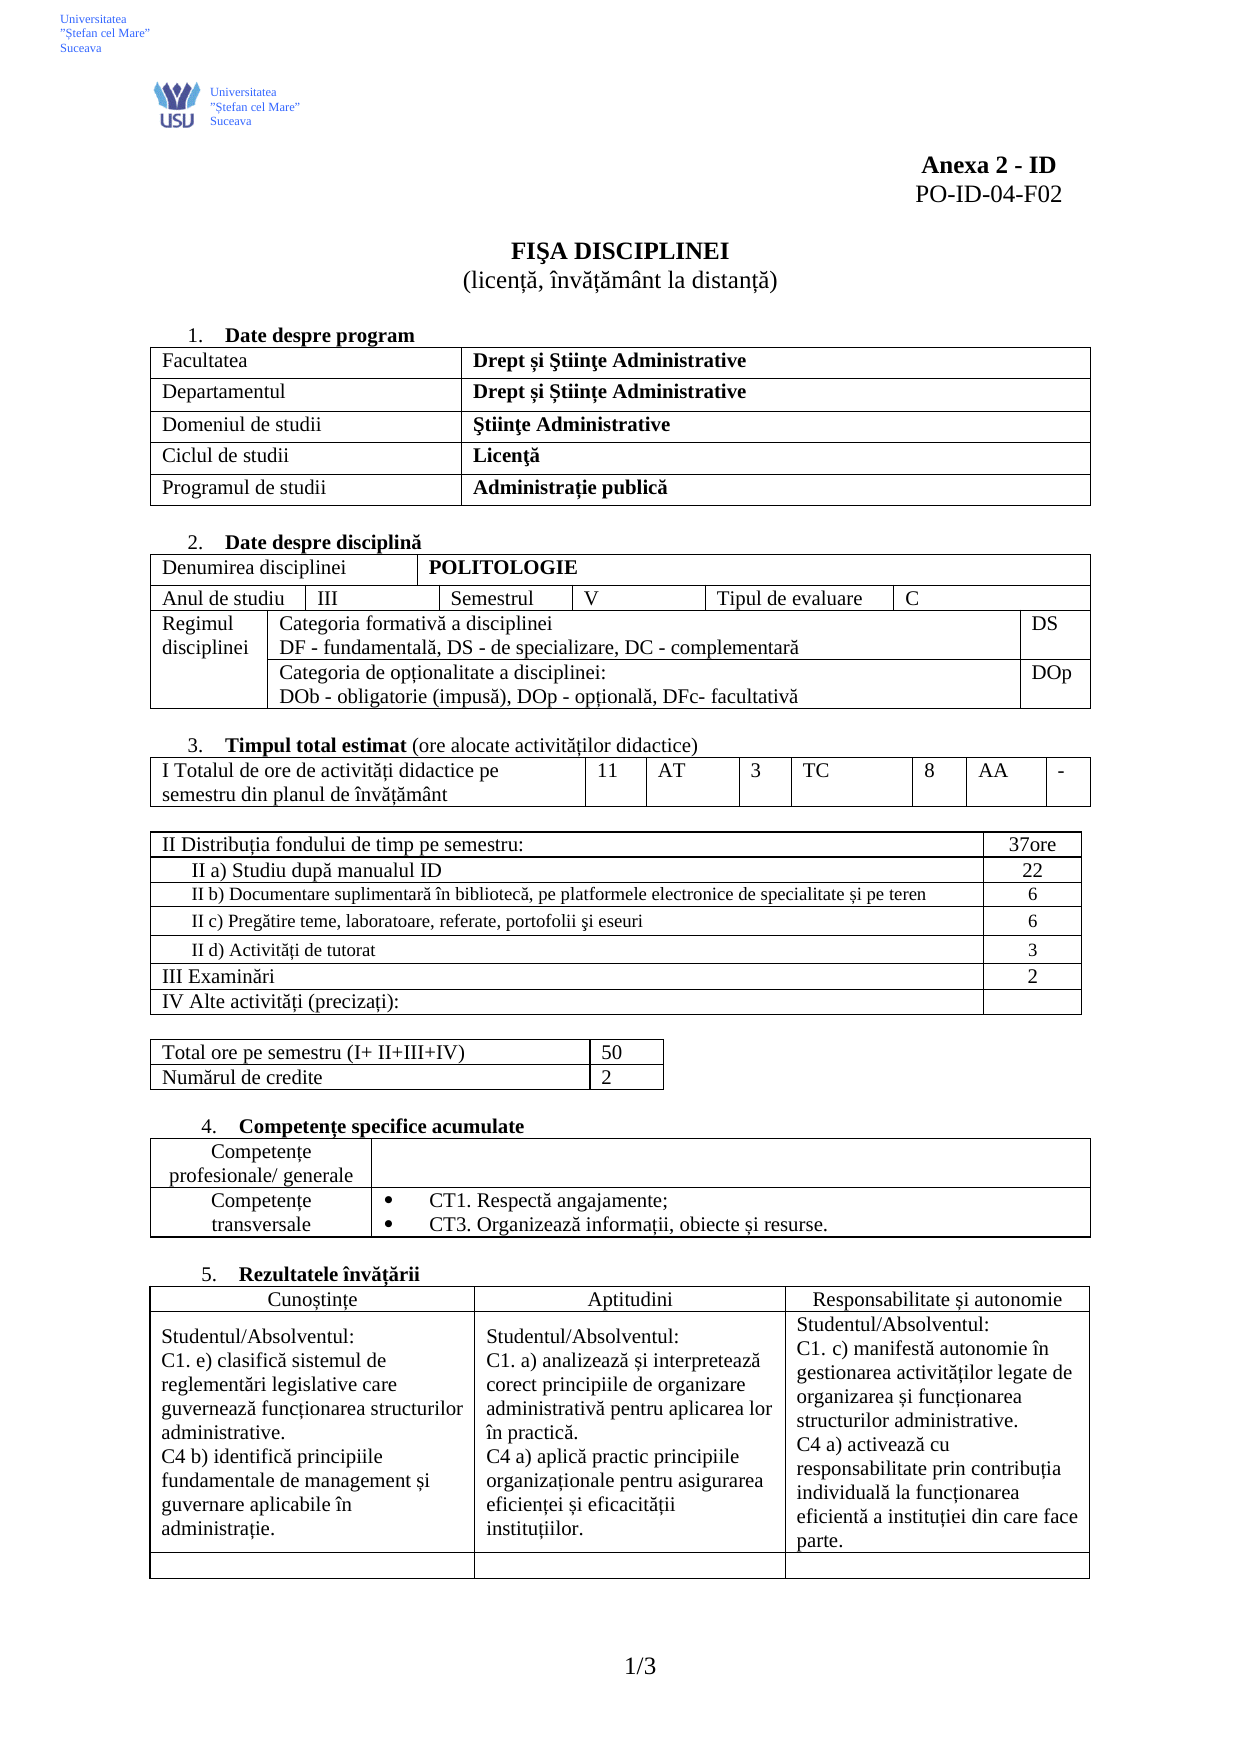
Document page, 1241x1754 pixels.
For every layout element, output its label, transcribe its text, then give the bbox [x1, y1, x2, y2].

table_cell Ciclul de studii [151, 443, 461, 474]
table_header Drept și Ştiinţe Administrative [462, 348, 1090, 378]
picture [150, 73, 203, 132]
table_cell Studentul/Absolventul: C1. a) analizează și interpretează corect principiile de organizare administrativă pentru aplicarea lor în practică. C4 a) aplică practic principiile organizaționale pentru asigurarea eficienței și eficacității instituțiilor. [475, 1312, 785, 1552]
table_cell [984, 990, 1081, 1013]
table_header 50 [591, 1040, 663, 1064]
table_cell II b) Documentare suplimentară în bibliotecă, pe platformele electronice de specialitate și pe teren [151, 883, 983, 906]
table_header Cunoștințe [151, 1287, 474, 1311]
table_cell Drept și Științe Administrative [462, 379, 1090, 411]
table_cell 6 [984, 883, 1081, 906]
list Competențe specifice acumulate [201, 1114, 1090, 1138]
table_cell Competențe transversale [151, 1188, 371, 1236]
table_header 8 [913, 758, 966, 806]
table_header Politologie [418, 555, 1090, 584]
table_header AT [647, 758, 739, 806]
table_cell Programul de studii [151, 475, 461, 505]
text FIŞA DISCIPLINEI [150, 236, 1090, 265]
table_cell DS [1021, 611, 1090, 659]
table_cell [475, 1553, 785, 1577]
table_cell IV Alte activități (precizați): [151, 990, 983, 1013]
table_header 11 [586, 758, 646, 806]
table_header Responsabilitate și autonomie [786, 1287, 1089, 1311]
table_cell [151, 1553, 474, 1577]
table_header AA [967, 758, 1046, 806]
table_cell 2 [591, 1065, 663, 1089]
table_cell Administrație publică [462, 475, 1090, 505]
table_header II Distribuția fondului de timp pe semestru: [151, 833, 983, 856]
table_cell Regimul disciplinei [151, 611, 267, 708]
text PO-ID-04-F02 [150, 179, 1090, 207]
table_cell DOp [1021, 660, 1090, 708]
list Date despre program [187, 322, 1090, 347]
table_cell Numărul de credite [151, 1065, 589, 1089]
table_header Competențe profesionale/ generale [151, 1139, 371, 1187]
table_cell Licenţă [462, 443, 1090, 474]
table_cell 2 [984, 964, 1081, 988]
table_cell Categoria de opționalitate a disciplinei: DOb - obligatorie (impusă), DOp - opțională, DFc- facultativă [268, 660, 1020, 708]
table_cell III Examinări [151, 964, 983, 988]
table_cell II c) Pregătire teme, laboratoare, referate, portofolii şi eseuri [151, 907, 983, 934]
table_header I Totalul de ore de activități didactice pe semestru din planul de învățământ [151, 758, 585, 806]
table_cell 6 [984, 907, 1081, 934]
table_cell C [894, 586, 1090, 609]
table_header TC [792, 758, 912, 806]
list Timpul total estimat (ore alocate activităților didactice) [187, 733, 1090, 757]
table_cell II a) Studiu după manualul ID [151, 858, 983, 882]
table_header [372, 1139, 1090, 1187]
table_cell Tipul de evaluare [706, 586, 893, 609]
table_header - [1047, 758, 1090, 806]
table_cell 3 [984, 936, 1081, 963]
table_cell Categoria formativă a disciplinei DF - fundamentală, DS - de specializare, DC - complementară [268, 611, 1020, 659]
table_cell Studentul/Absolventul: C1. e) clasifică sistemul de reglementări legislative care guvernează funcționarea structurilor administrative. C4 b) identifică principiile fundamentale de management și guvernare aplicabile în administrație. [151, 1312, 474, 1552]
table_cell Domeniul de studii [151, 412, 461, 442]
table_cell Studentul/Absolventul: C1. c) manifestă autonomie în gestionarea activităților legate de organizarea și funcționarea structurilor administrative. C4 a) activează cu responsabilitate prin contribuția individuală la funcționarea eficientă a instituției din care face parte. [786, 1312, 1089, 1552]
list Rezultatele învățării [201, 1261, 1090, 1286]
table_cell 22 [984, 858, 1081, 882]
table_header Aptitudini [475, 1287, 785, 1311]
text (licență, învățământ la distanță) [150, 265, 1090, 294]
table_cell CT1. Respectă angajamente; CT3. Organizează informații, obiecte și resurse. [372, 1188, 1090, 1236]
table_cell [786, 1553, 1089, 1577]
table_cell III [306, 586, 439, 609]
table_cell Semestrul [440, 586, 572, 609]
table_cell Departamentul [151, 379, 461, 411]
table_header Denumirea disciplinei [151, 555, 417, 584]
table_cell V [573, 586, 705, 609]
table_header Total ore pe semestru (I+ II+III+IV) [151, 1040, 589, 1064]
text Anexa 2 - ID [814, 150, 1090, 179]
list Date despre disciplină [187, 530, 1090, 554]
table_header Facultatea [151, 348, 461, 378]
table_header 37ore [984, 833, 1081, 856]
table_header 3 [740, 758, 791, 806]
table_cell Ştiinţe Administrative [462, 412, 1090, 442]
table_cell Anul de studiu [151, 586, 305, 609]
table_cell II d) Activități de tutorat [151, 936, 983, 963]
